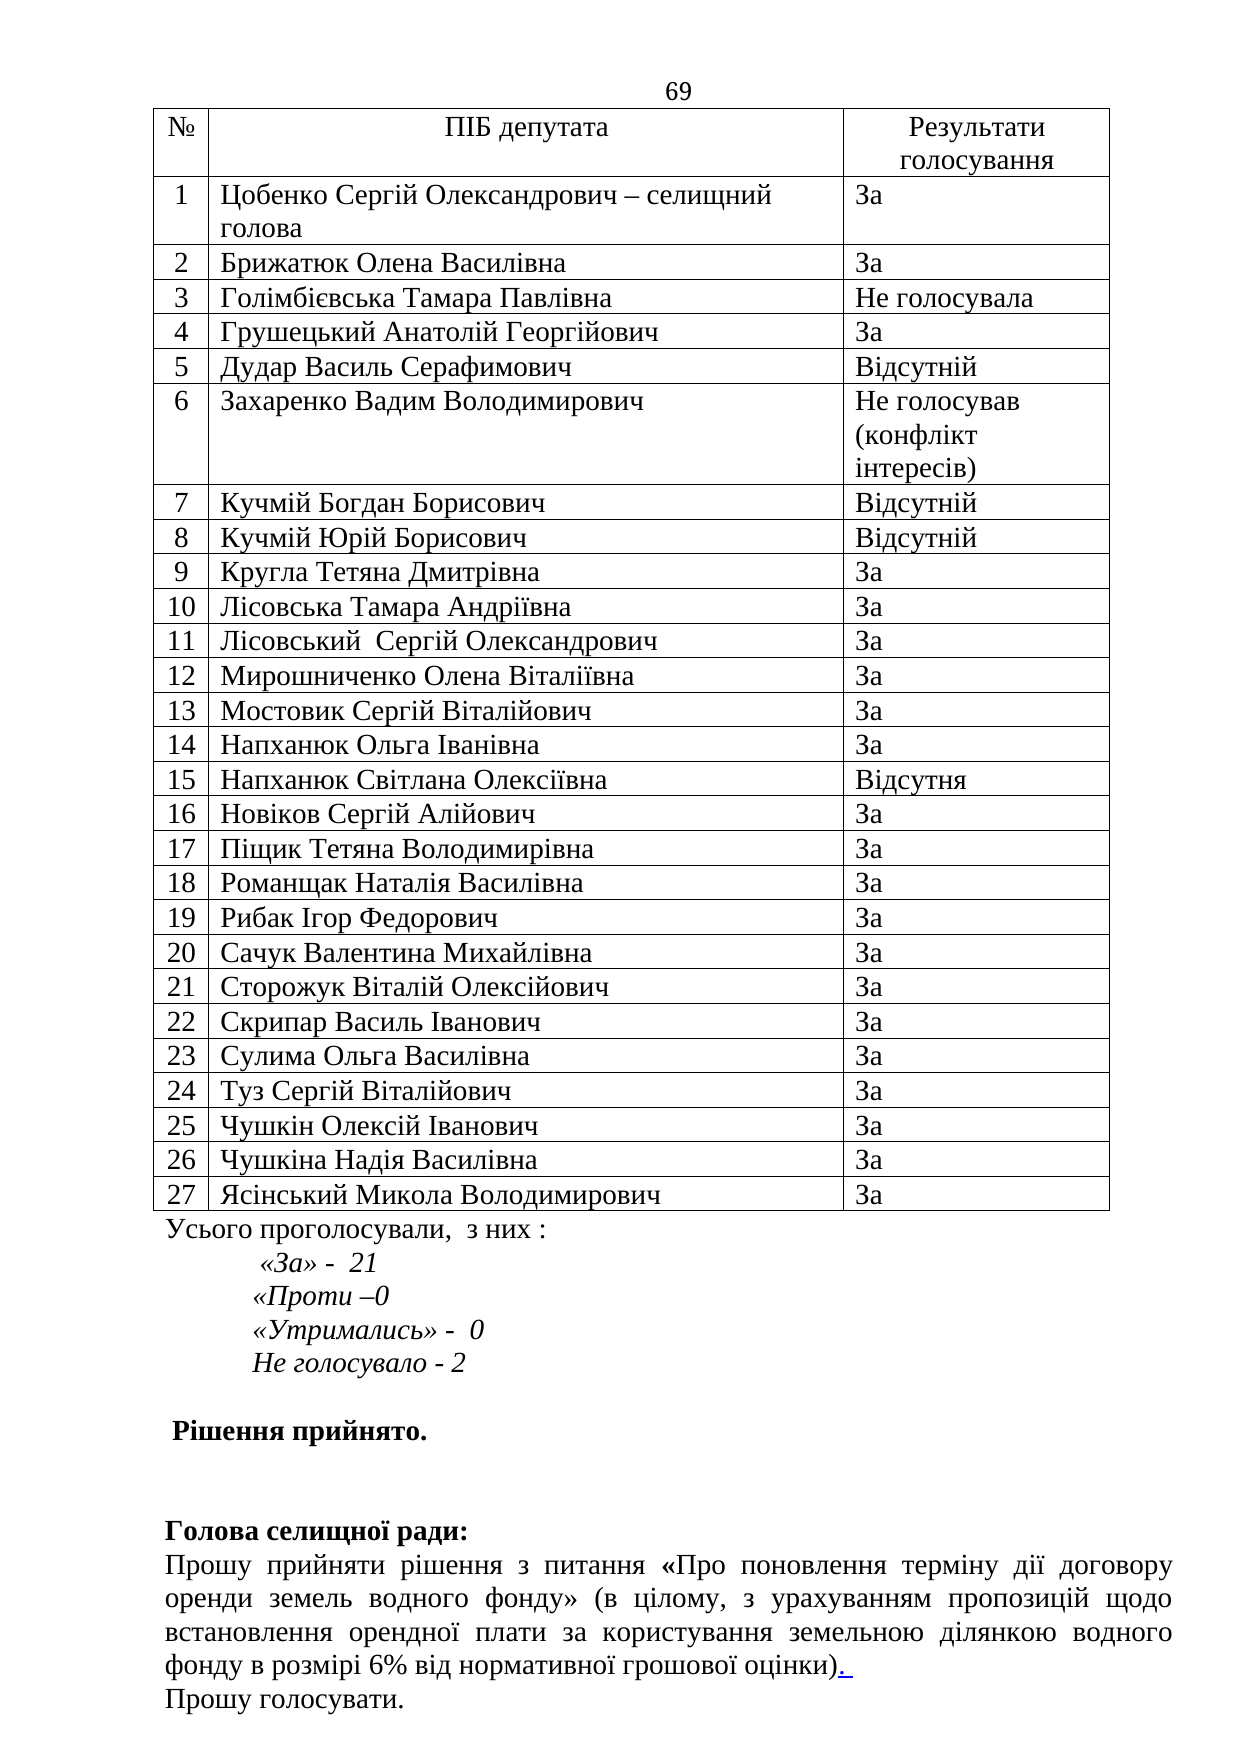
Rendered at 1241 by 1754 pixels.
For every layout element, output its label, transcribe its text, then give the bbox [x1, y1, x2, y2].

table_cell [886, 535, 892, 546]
text Прошу голосувати. [164, 1681, 1182, 1714]
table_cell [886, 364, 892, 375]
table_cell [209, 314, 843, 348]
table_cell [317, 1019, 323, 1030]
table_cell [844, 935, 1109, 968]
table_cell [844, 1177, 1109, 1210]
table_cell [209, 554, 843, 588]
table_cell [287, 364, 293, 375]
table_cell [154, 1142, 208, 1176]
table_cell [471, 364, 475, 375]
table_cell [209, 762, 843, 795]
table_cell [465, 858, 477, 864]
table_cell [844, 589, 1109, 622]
text «Утримались» - 0 [252, 1312, 1192, 1346]
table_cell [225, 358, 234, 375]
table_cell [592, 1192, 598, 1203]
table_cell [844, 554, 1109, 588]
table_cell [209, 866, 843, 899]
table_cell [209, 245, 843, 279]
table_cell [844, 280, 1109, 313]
text Не голосувало - 2 [252, 1346, 1192, 1379]
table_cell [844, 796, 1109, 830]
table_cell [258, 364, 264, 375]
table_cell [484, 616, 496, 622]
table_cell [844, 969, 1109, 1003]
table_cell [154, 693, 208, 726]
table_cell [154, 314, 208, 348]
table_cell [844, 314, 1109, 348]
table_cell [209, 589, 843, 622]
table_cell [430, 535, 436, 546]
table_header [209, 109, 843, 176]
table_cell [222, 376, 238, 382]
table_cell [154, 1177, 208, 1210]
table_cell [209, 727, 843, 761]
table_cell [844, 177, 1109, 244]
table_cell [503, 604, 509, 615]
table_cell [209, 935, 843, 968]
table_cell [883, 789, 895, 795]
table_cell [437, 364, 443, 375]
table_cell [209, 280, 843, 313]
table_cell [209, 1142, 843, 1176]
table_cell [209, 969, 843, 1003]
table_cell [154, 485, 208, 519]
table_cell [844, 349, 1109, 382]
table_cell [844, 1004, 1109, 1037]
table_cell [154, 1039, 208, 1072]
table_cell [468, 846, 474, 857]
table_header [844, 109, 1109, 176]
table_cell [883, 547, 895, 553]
text Усього проголосували, з них : [164, 1211, 1192, 1245]
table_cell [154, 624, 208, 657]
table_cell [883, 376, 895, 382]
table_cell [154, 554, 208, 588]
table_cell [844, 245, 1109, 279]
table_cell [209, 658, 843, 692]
text Прошу прийняти рішення з питання «Про поновлення терміну дії договору оренди земель водного фонду» (в цілому, з урахуванням пропозицій щодо встановлення орендної плати за користування земельною ділянкою водного фонду в розмірі 6% від нормативної грошової оцінки). [164, 1547, 1173, 1681]
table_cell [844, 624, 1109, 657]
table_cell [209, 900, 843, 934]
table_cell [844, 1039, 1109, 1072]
text Рішення прийнято. [164, 1413, 1192, 1446]
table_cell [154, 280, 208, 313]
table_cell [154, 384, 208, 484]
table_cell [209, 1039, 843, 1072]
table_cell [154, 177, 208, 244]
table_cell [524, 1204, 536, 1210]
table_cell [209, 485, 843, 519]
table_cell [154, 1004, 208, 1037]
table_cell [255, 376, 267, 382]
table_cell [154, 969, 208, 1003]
text Голова селищної ради: [164, 1513, 1182, 1547]
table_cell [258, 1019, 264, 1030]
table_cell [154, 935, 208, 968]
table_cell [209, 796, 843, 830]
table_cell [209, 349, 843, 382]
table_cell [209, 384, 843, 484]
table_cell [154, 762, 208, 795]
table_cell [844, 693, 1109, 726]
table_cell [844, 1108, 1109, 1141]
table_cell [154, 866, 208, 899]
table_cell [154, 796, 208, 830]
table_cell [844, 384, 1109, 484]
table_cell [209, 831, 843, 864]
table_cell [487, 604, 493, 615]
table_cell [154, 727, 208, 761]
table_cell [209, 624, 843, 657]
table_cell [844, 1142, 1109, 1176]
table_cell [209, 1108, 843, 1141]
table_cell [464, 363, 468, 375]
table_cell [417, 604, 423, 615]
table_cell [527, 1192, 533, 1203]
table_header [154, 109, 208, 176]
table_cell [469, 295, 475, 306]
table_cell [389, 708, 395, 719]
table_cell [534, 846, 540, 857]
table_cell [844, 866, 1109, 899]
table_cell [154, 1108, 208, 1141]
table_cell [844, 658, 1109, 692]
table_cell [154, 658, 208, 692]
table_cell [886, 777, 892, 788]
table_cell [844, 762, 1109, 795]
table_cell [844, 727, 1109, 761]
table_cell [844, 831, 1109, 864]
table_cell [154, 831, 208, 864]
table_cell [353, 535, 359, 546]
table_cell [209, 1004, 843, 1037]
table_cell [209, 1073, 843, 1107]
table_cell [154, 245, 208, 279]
text «За» - 21 [252, 1245, 1192, 1278]
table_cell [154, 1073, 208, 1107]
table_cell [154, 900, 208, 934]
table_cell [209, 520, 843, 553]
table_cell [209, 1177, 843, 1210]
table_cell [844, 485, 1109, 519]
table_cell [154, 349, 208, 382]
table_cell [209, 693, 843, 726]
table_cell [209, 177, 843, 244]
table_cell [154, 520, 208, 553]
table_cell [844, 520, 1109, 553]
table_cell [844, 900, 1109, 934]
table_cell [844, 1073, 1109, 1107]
text «Проти –0 [252, 1278, 1192, 1312]
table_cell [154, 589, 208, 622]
